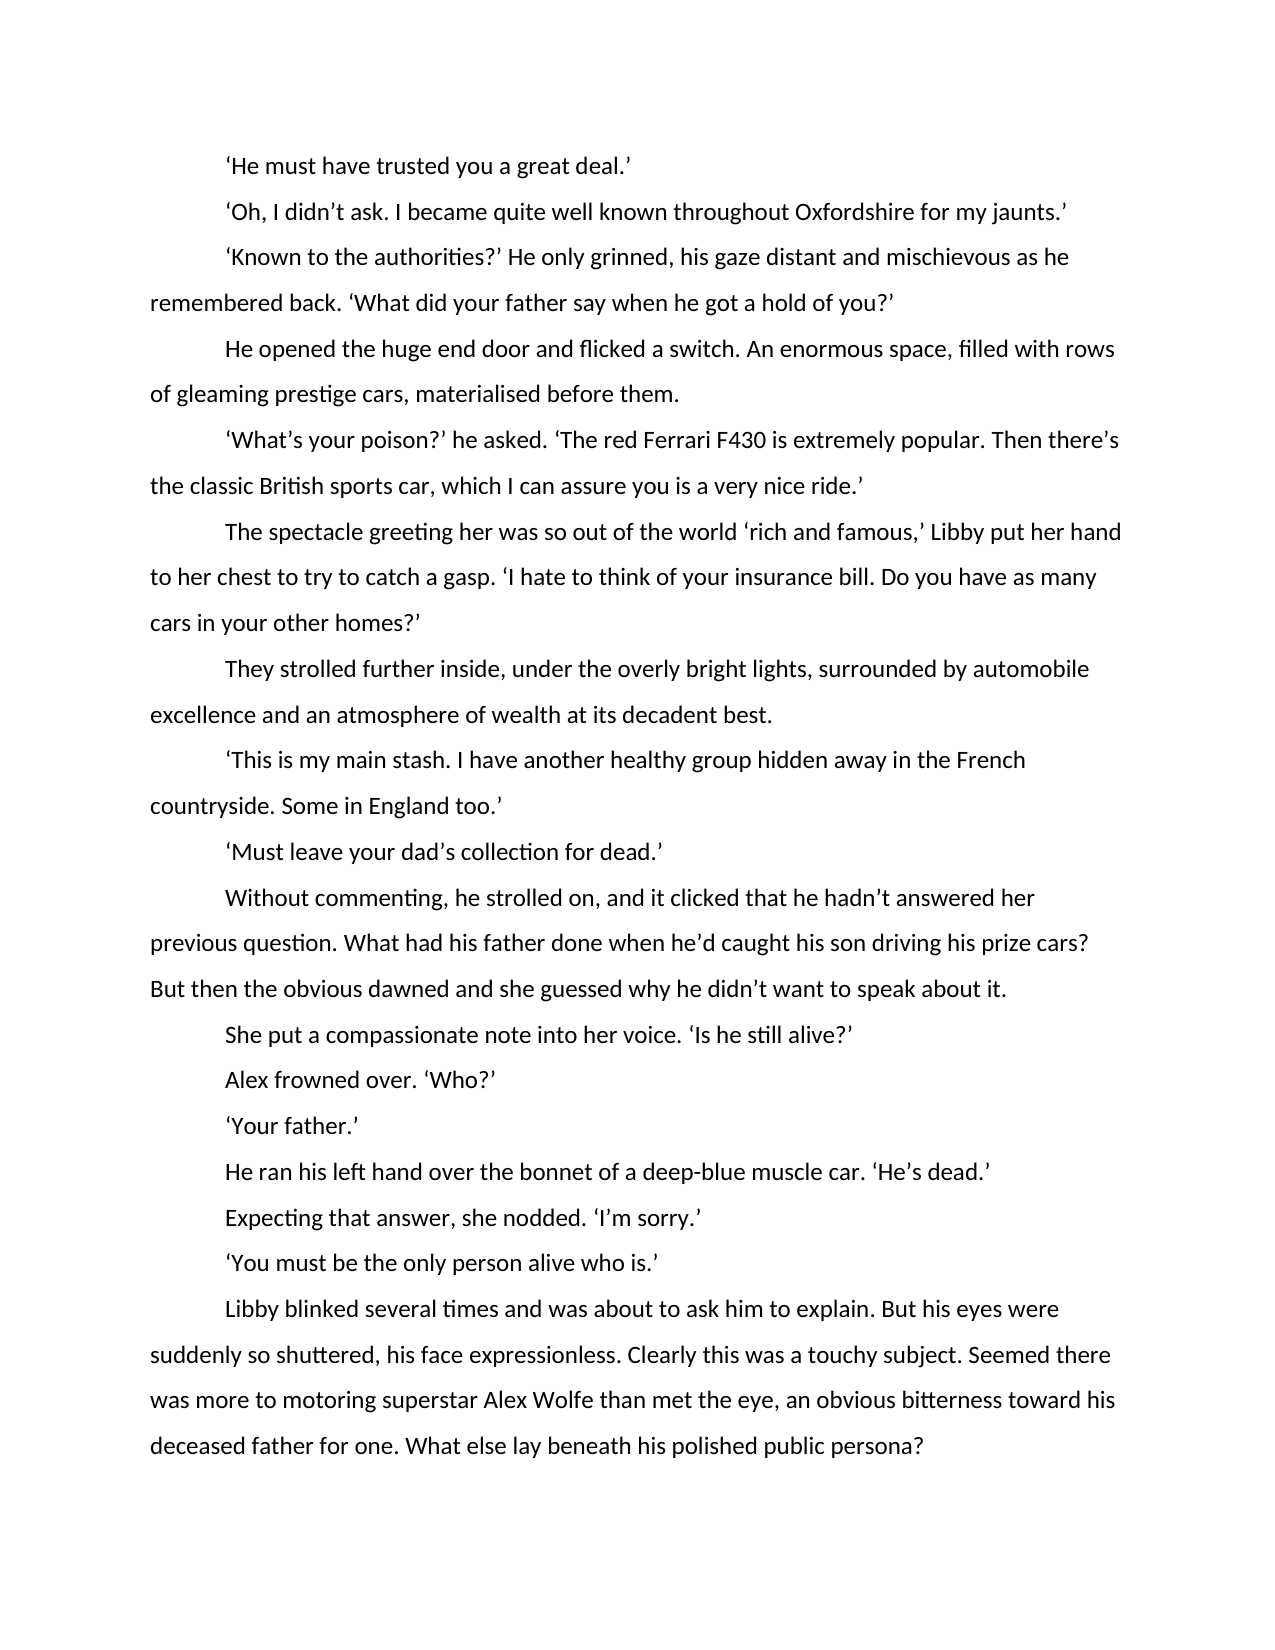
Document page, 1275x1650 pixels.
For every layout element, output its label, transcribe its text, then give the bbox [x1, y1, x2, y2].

text ‘You must be the only person alive who is.’ [150, 1247, 1125, 1278]
text ‘This is my main stash. I have another healthy group hidden away in the French countryside. Some in England too.’ [150, 744, 1125, 821]
text The spectacle greeting her was so out of the world ‘rich and famous,’ Libby put her hand to her chest to try to catch a gasp. ‘I hate to think of your insurance bill. Do you have as many cars in your other homes?’ [150, 516, 1125, 638]
text They strolled further inside, under the overly bright lights, surrounded by automobile excellence and an atmosphere of wealth at its decadent best. [150, 653, 1125, 729]
text He ran his left hand over the bonnet of a deep-blue muscle car. ‘He’s dead.’ [150, 1156, 1125, 1187]
text ‘Your father.’ [150, 1110, 1125, 1141]
text Alex frowned over. ‘Who?’ [150, 1064, 1125, 1095]
text ‘Oh, I didn’t ask. I became quite well known throughout Oxfordshire for my jaunts.’ [150, 196, 1125, 226]
text Libby blinked several times and was about to ask him to explain. But his eyes were suddenly so shuttered, his face expressionless. Clearly this was a touchy subject. Seemed there was more to motoring superstar Alex Wolfe than met the eye, an obvious bitterness toward his deceased father for one. What else lay beneath his polished public persona? [150, 1293, 1125, 1461]
text She put a compassionate note into her voice. ‘Is he still alive?’ [150, 1019, 1125, 1049]
text He opened the huge end door and flicked a switch. An enormous space, filled with rows of gleaming prestige cars, materialised before them. [150, 333, 1125, 409]
text ‘He must have trusted you a great deal.’ [150, 150, 1125, 181]
text ‘Must leave your dad’s collection for dead.’ [150, 836, 1125, 866]
text ‘What’s your poison?’ he asked. ‘The red Ferrari F430 is extremely popular. Then there’s the classic British sports car, which I can assure you is a very nice ride.’ [150, 424, 1125, 501]
text Without commenting, he strolled on, and it clicked that he hadn’t answered her previous question. What had his father done when he’d caught his son driving his prize cars? But then the obvious dawned and she guessed why he didn’t want to speak about it. [150, 882, 1125, 1004]
text Expecting that answer, she nodded. ‘I’m sorry.’ [150, 1202, 1125, 1232]
text ‘Known to the authorities?’ He only grinned, his gaze distant and mischievous as he remembered back. ‘What did your father say when he got a hold of you?’ [150, 241, 1125, 318]
